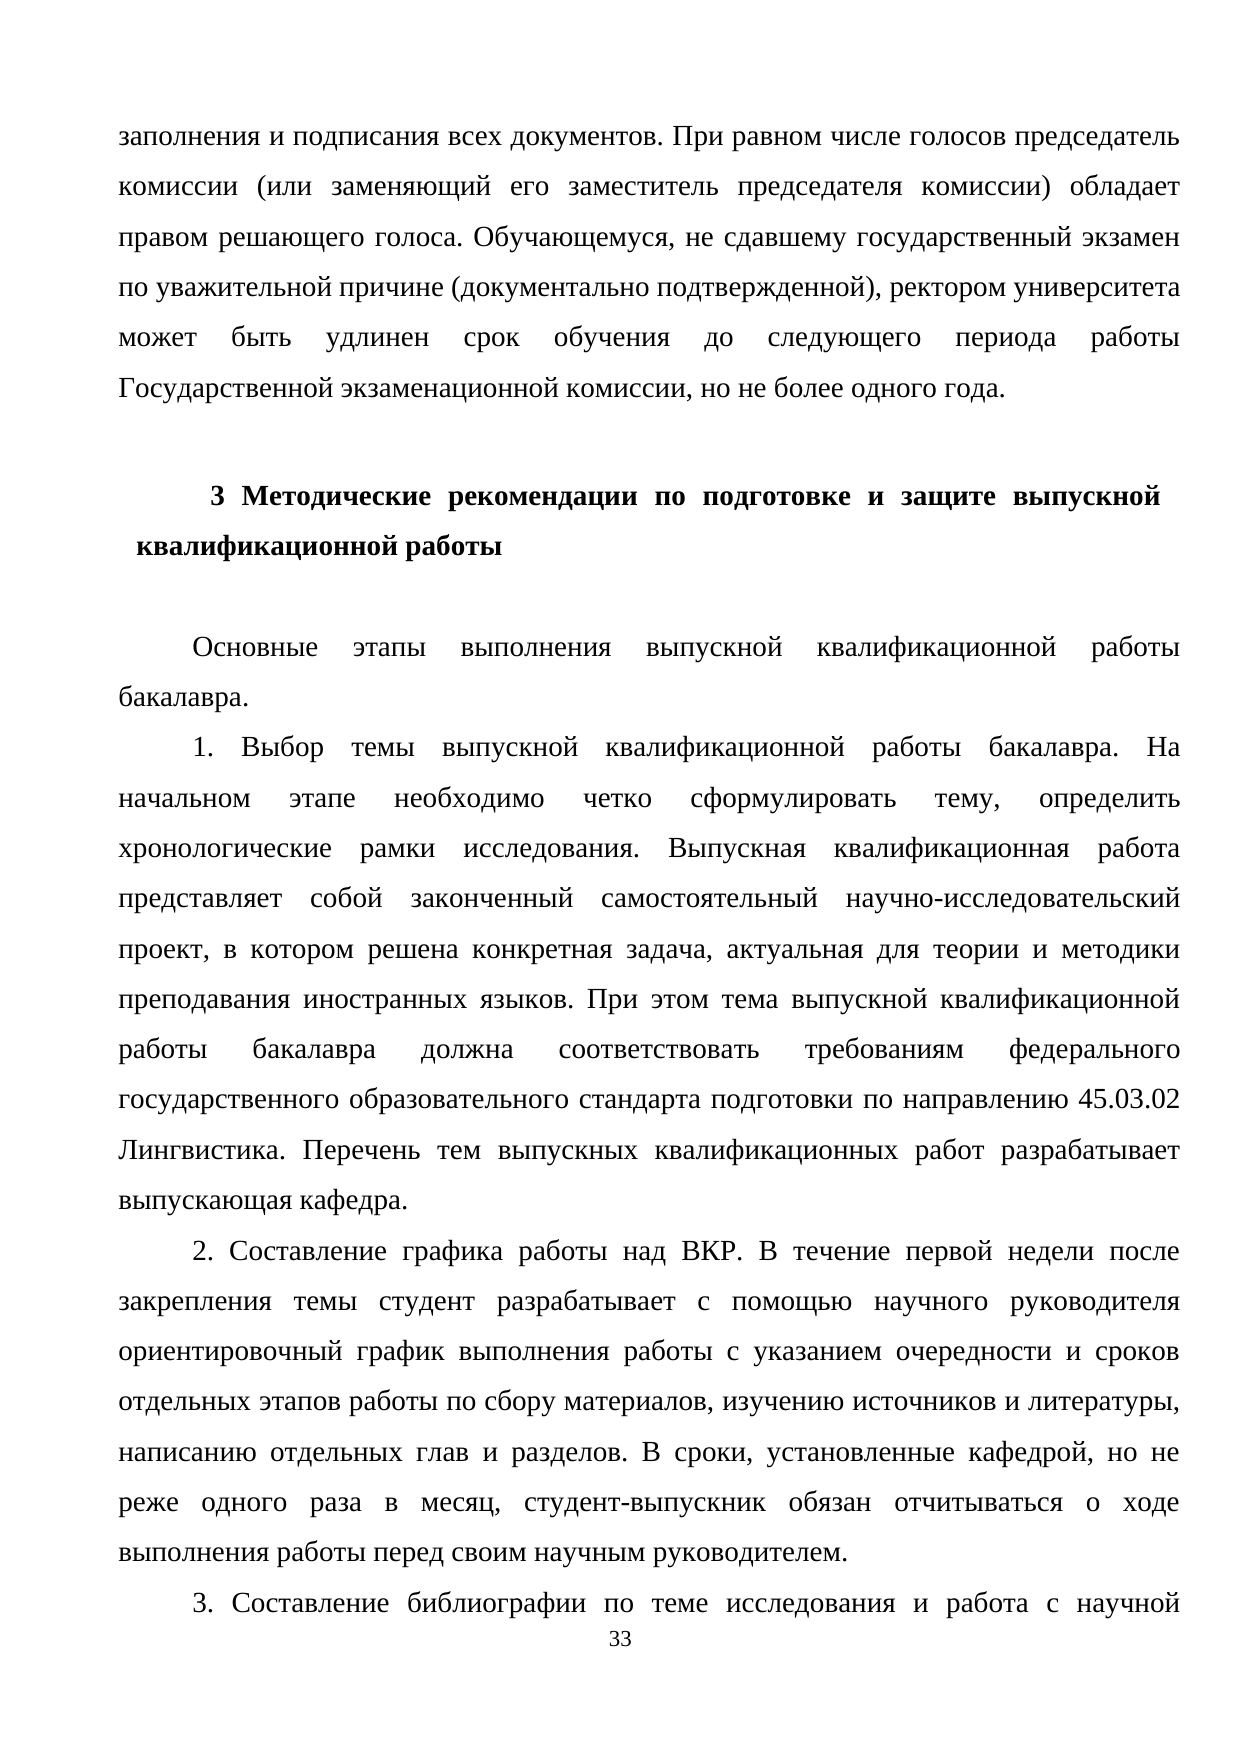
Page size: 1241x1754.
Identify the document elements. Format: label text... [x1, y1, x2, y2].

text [118, 1585, 1181, 1618]
text 2. Составление графика работы над ВКР. В течение первой недели после закрепления темы студент разрабатывает с помощью научного руководителя ориентировочный график выполнения работы с указанием очередности и сроков отдельных этапов работы по сбору материалов, изучению источников и литературы, написанию отдельных глав и разделов. В сроки, установленные кафедрой, но не реже одного раза в месяц, студент-выпускник обязан отчитываться о ходе выполнения работы перед своим научным руководителем. [118, 1233, 1181, 1568]
text 3 Методические рекомендации по подготовке и защите выпускной квалификационной работы [136, 478, 1161, 562]
text Основные этапы выполнения выпускной квалификационной работы бакалавра. [118, 629, 1181, 713]
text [118, 118, 1181, 403]
text 1. Выбор темы выпускной квалификационной работы бакалавра. На начальном этапе необходимо четко сформулировать тему, определить хронологические рамки исследования. Выпускная квалификационная работа представляет собой законченный самостоятельный научно-исследовательский проект, в котором решена конкретная задача, актуальная для теории и методики преподавания иностранных языков. При этом тема выпускной квалификационной работы бакалавра должна соответствовать требованиям федерального государственного образовательного стандарта подготовки по направлению 45.03.02 Лингвистика. Перечень тем выпускных квалификационных работ разрабатывает выпускающая кафедра. [118, 729, 1181, 1216]
